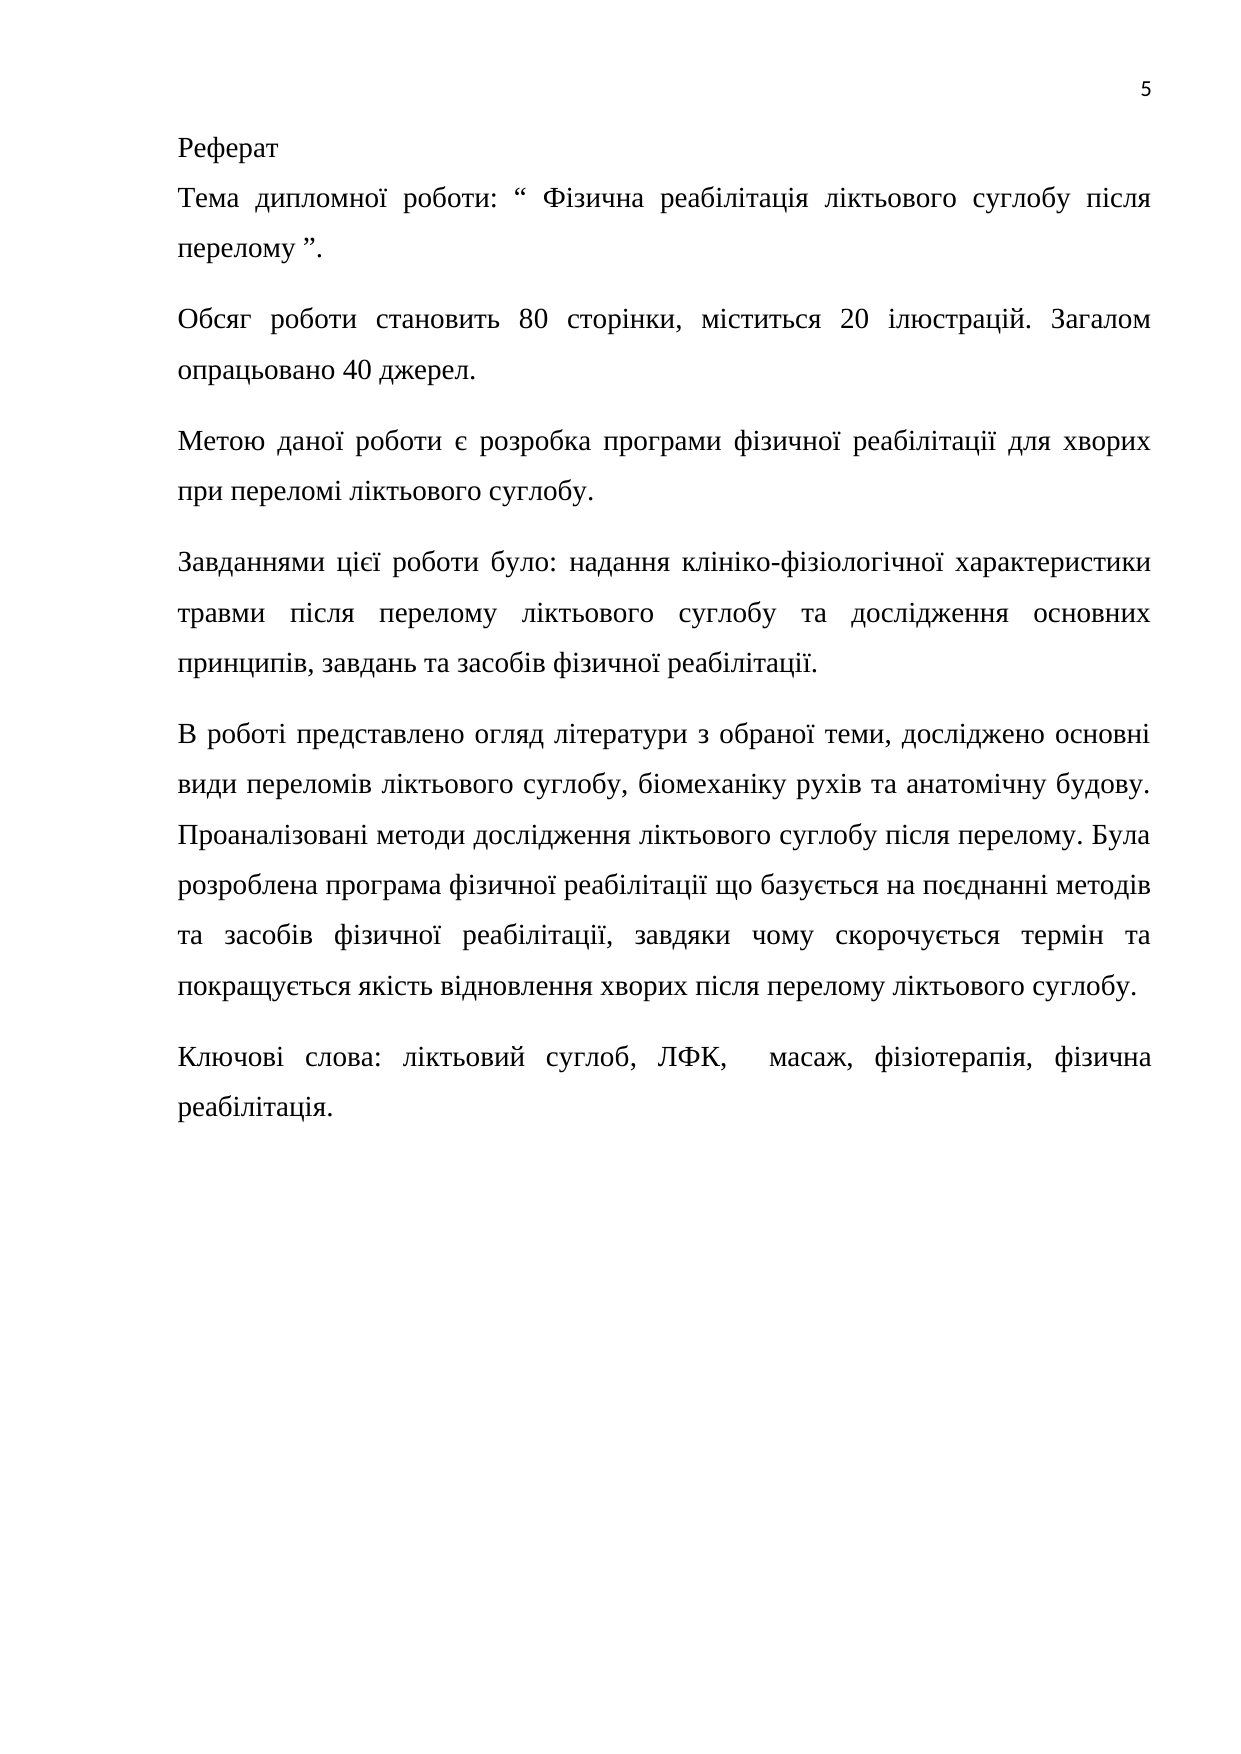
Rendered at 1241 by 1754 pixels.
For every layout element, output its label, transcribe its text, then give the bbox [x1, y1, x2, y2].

text Реферат [177, 130, 1152, 163]
text Обсяг роботи становить 80 сторінки, міститься 20 ілюстрацій. Загалом опрацьовано 40 джерел. [177, 302, 1152, 385]
text Завданнями цієї роботи було: надання клініко-фізіологічної характеристики травми після перелому ліктьового суглобу та дослідження основних принципів, завдань та засобів фізичної реабілітації. [177, 544, 1152, 679]
text Ключові слова: ліктьовий суглоб, ЛФК, масаж, фізіотерапія, фізична реабілітація. [177, 1039, 1152, 1123]
text В роботі представлено огляд літератури з обраної теми, досліджено основні види переломів ліктьового суглобу, біомеханіку рухів та анатомічну будову. Проаналізовані методи дослідження ліктьового суглобу після перелому. Була розроблена програма фізичної реабілітації що базується на поєднанні методів та засобів фізичної реабілітації, завдяки чому скорочується термін та покращується якість відновлення хворих після перелому ліктьового суглобу. [177, 716, 1152, 1001]
text Тема дипломної роботи: “ Фізична реабілітація ліктьового суглобу після перелому ”. [177, 180, 1152, 264]
text Метою даної роботи є розробка програми фізичної реабілітації для хворих при переломі ліктьового суглобу. [177, 423, 1152, 507]
